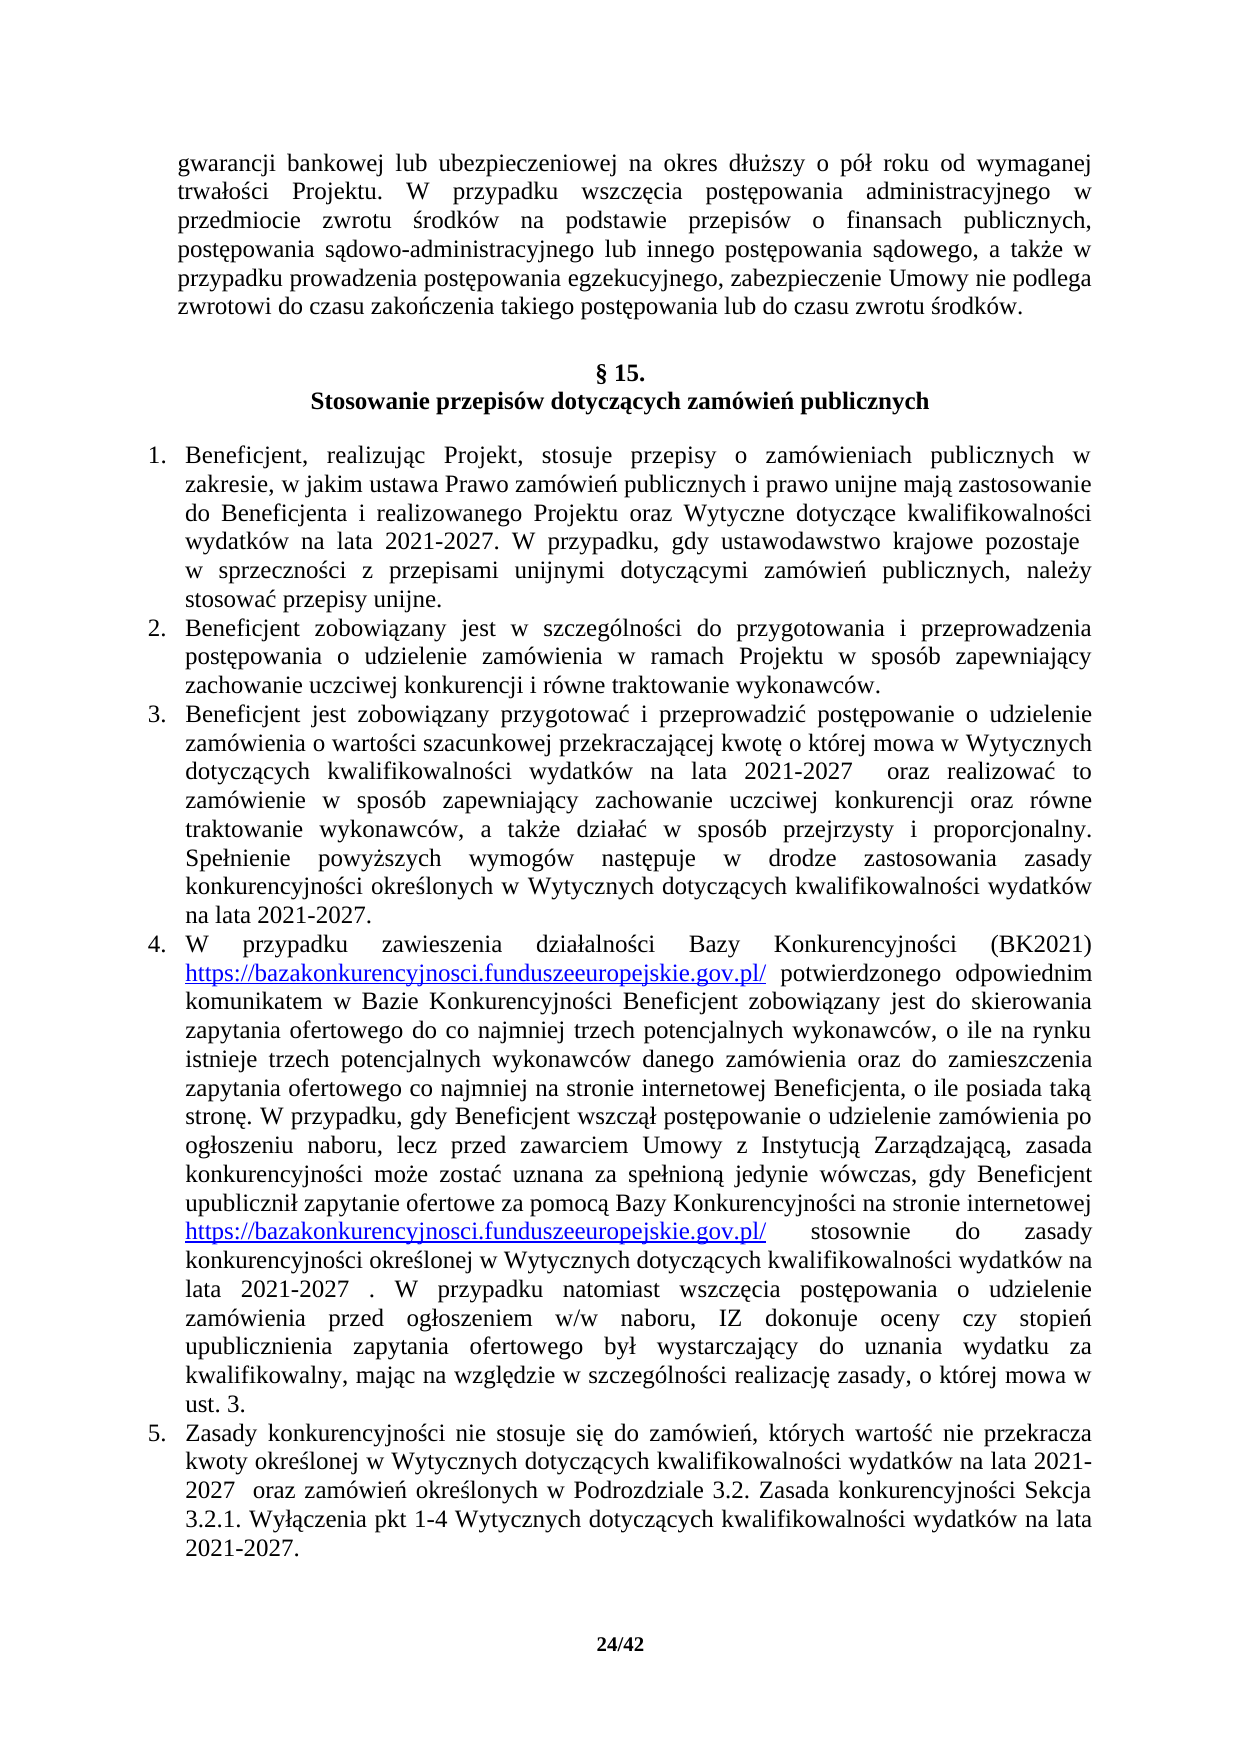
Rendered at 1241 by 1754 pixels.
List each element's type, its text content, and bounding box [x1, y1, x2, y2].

list Zasady konkurencyjności nie stosuje się do zamówień, których wartość nie przekracza kwoty określonej w Wytycznych dotyczących kwalifikowalności wydatków na lata 2021-2027 oraz zamówień określonych w Podrozdziale 3.2. Zasada konkurencyjności Sekcja 3.2.1. Wyłączenia pkt 1-4 Wytycznych dotyczących kwalifikowalności wydatków na lata 2021-2027. [148, 1418, 1093, 1561]
list Beneficjent jest zobowiązany przygotować i przeprowadzić postępowanie o udzielenie zamówienia o wartości szacunkowej przekraczającej kwotę o której mowa w Wytycznych dotyczących kwalifikowalności wydatków na lata 2021-2027 oraz realizować to zamówienie w sposób zapewniający zachowanie uczciwej konkurencji oraz równe traktowanie wykonawców, a także działać w sposób przejrzysty i proporcjonalny. Spełnienie powyższych wymogów następuje w drodze zastosowania zasady konkurencyjności określonych w Wytycznych dotyczących kwalifikowalności wydatków na lata 2021-2027. [148, 699, 1093, 929]
list Beneficjent, realizując Projekt, stosuje przepisy o zamówieniach publicznych w zakresie, w jakim ustawa Prawo zamówień publicznych i prawo unijne mają zastosowanie do Beneficjenta i realizowanego Projektu oraz Wytyczne dotyczące kwalifikowalności wydatków na lata 2021-2027. W przypadku, gdy ustawodawstwo krajowe pozostaje w sprzeczności z przepisami unijnymi dotyczącymi zamówień publicznych, należy stosować przepisy unijne. [148, 440, 1093, 613]
text § 15. Stosowanie przepisów dotyczących zamówień publicznych [148, 358, 1093, 415]
list Beneficjent zobowiązany jest w szczególności do przygotowania i przeprowadzenia postępowania o udzielenie zamówienia w ramach Projektu w sposób zapewniający zachowanie uczciwej konkurencji i równe traktowanie wykonawców. [148, 613, 1093, 699]
list W przypadku zawieszenia działalności Bazy Konkurencyjności (BK2021) https://bazakonkurencyjnosci.funduszeeuropejskie.gov.pl/ potwierdzonego odpowiednim komunikatem w Bazie Konkurencyjności Beneficjent zobowiązany jest do skierowania zapytania ofertowego do co najmniej trzech potencjalnych wykonawców, o ile na rynku istnieje trzech potencjalnych wykonawców danego zamówienia oraz do zamieszczenia zapytania ofertowego co najmniej na stronie internetowej Beneficjenta, o ile posiada taką stronę. W przypadku, gdy Beneficjent wszczął postępowanie o udzielenie zamówienia po ogłoszeniu naboru, lecz przed zawarciem Umowy z Instytucją Zarządzającą, zasada konkurencyjności może zostać uznana za spełnioną jedynie wówczas, gdy Beneficjent upublicznił zapytanie ofertowe za pomocą Bazy Konkurencyjności na stronie internetowej https://bazakonkurencyjnosci.funduszeeuropejskie.gov.pl/ stosownie do zasady konkurencyjności określonej w Wytycznych dotyczących kwalifikowalności wydatków na lata 2021-2027 . W przypadku natomiast wszczęcia postępowania o udzielenie zamówienia przed ogłoszeniem w/w naboru, IZ dokonuje oceny czy stopień upublicznienia zapytania ofertowego był wystarczający do uznania wydatku za kwalifikowalny, mając na względzie w szczególności realizację zasady, o której mowa w ust. 3. [148, 929, 1093, 1418]
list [148, 148, 1093, 320]
